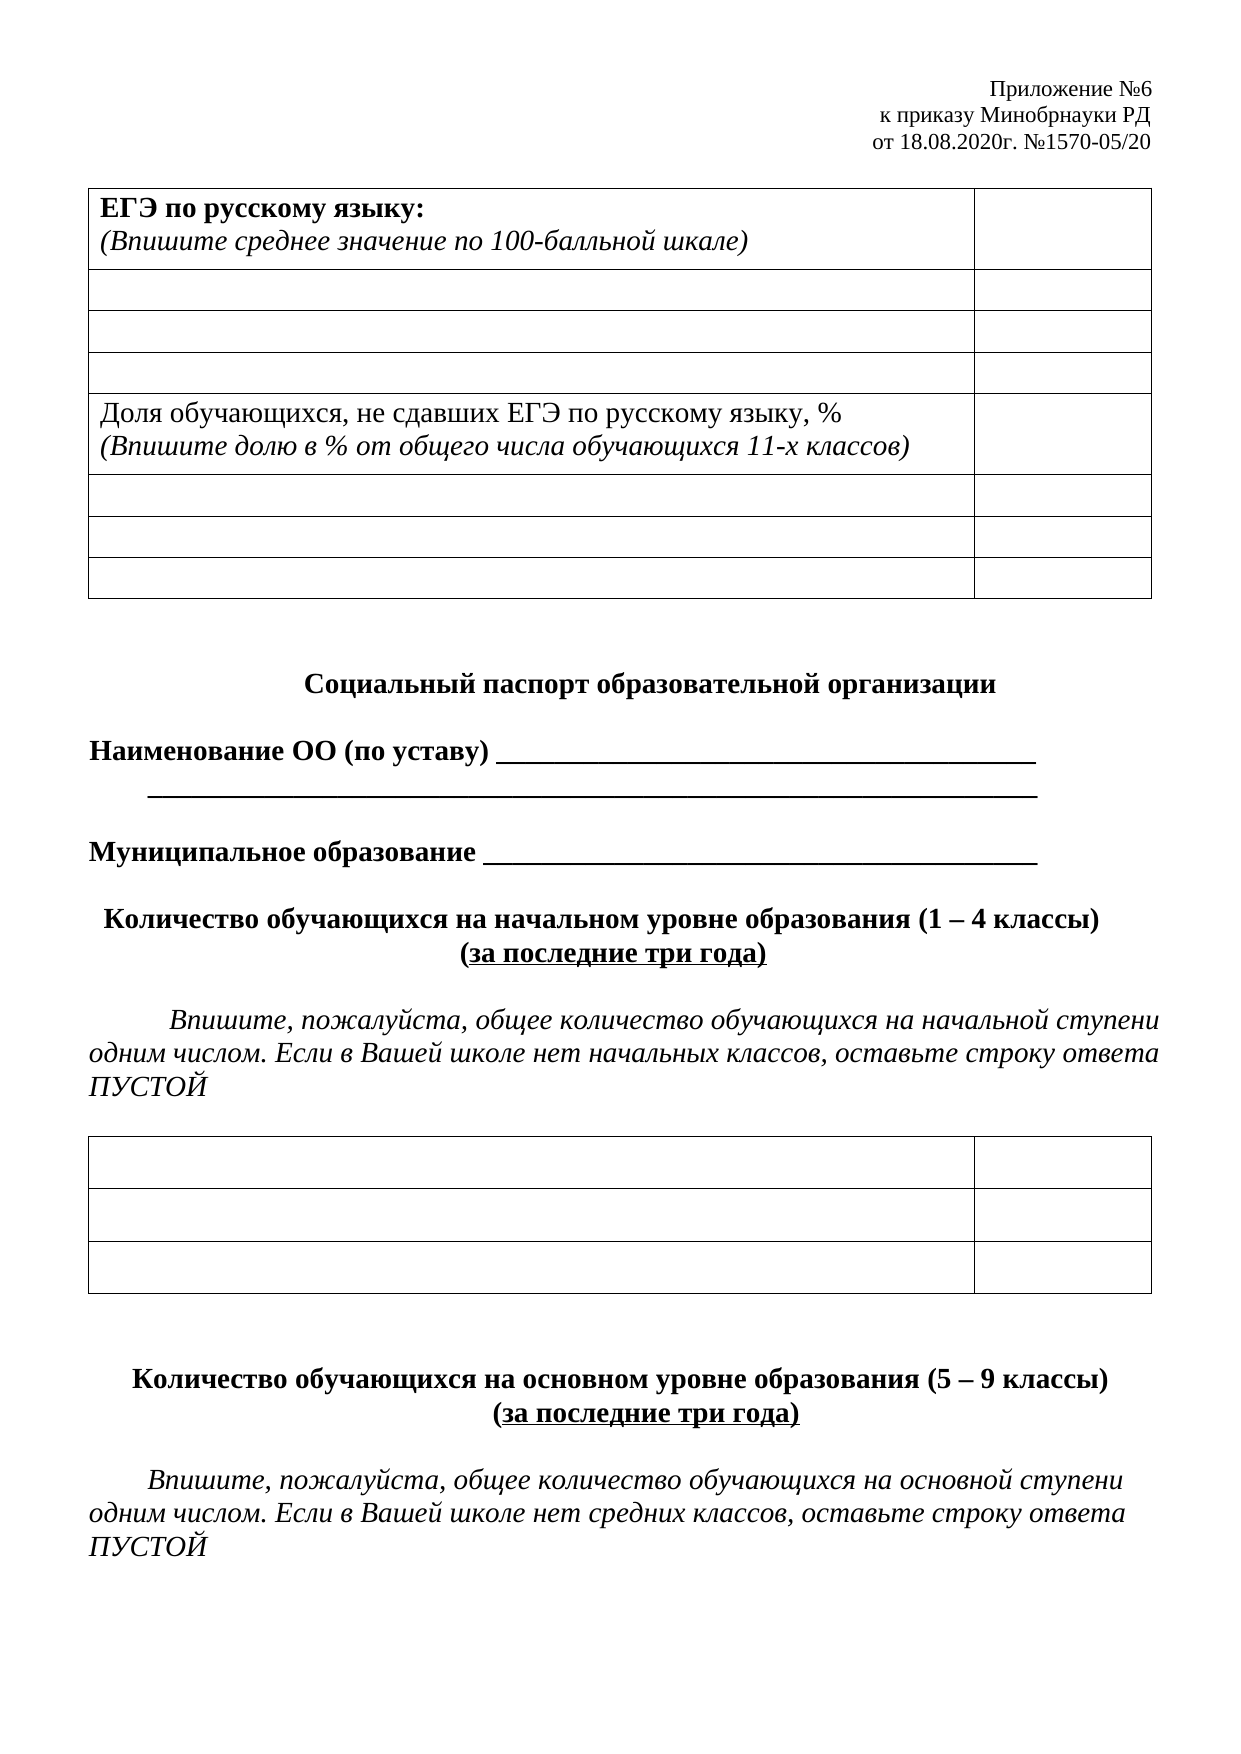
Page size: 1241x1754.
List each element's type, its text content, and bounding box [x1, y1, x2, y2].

table_cell [975, 558, 1151, 598]
table_cell [975, 189, 1151, 269]
table_cell [89, 353, 974, 393]
text Наименование ОО (по уставу) _____________________________________ _____________________________________________________________ [89, 733, 1152, 801]
table_cell [975, 1242, 1151, 1293]
text (за последние три года) [133, 1395, 1123, 1428]
text Количество обучающихся на основном уровне образования (5 – 9 классы) [132, 1361, 1123, 1395]
table_cell Доля обучающихся, не сдавших ЕГЭ по русскому языку, % (Впишите долю в % от общего числа обучающихся 11-х классов) [89, 394, 974, 474]
text Впишите, пожалуйста, общее количество обучающихся на основной ступени одним числом. Если в Вашей школе нет средних классов, оставьте строку ответа ПУСТОЙ [89, 1462, 1196, 1562]
text Социальный паспорт образовательной организации [148, 666, 1152, 700]
table_cell [89, 558, 974, 598]
text Количество обучающихся на начальном уровне образования (1 – 4 классы) [103, 901, 1123, 935]
table_cell [975, 1189, 1151, 1241]
table_header [89, 1137, 974, 1188]
table_cell [89, 517, 974, 557]
table_cell [975, 270, 1151, 310]
table_cell [975, 394, 1151, 474]
table_header [975, 1137, 1151, 1188]
text (за последние три года) [103, 935, 1123, 968]
table_cell ЕГЭ по русскому языку: (Впишите среднее значение по 100-балльной шкале) [89, 189, 974, 269]
table_cell [89, 311, 974, 352]
table_cell [975, 475, 1151, 516]
table_cell [89, 1189, 974, 1241]
table_cell [975, 353, 1151, 393]
table_cell [975, 517, 1151, 557]
subtitle Муниципальное образование ______________________________________ [89, 834, 1152, 868]
table_cell [89, 270, 974, 310]
text Впишите, пожалуйста, общее количество обучающихся на начальной ступени одним числом. Если в Вашей школе нет начальных классов, оставьте строку ответа ПУСТОЙ [89, 1002, 1167, 1102]
table_cell [975, 311, 1151, 352]
table_cell [89, 475, 974, 516]
table_cell [89, 1242, 974, 1293]
